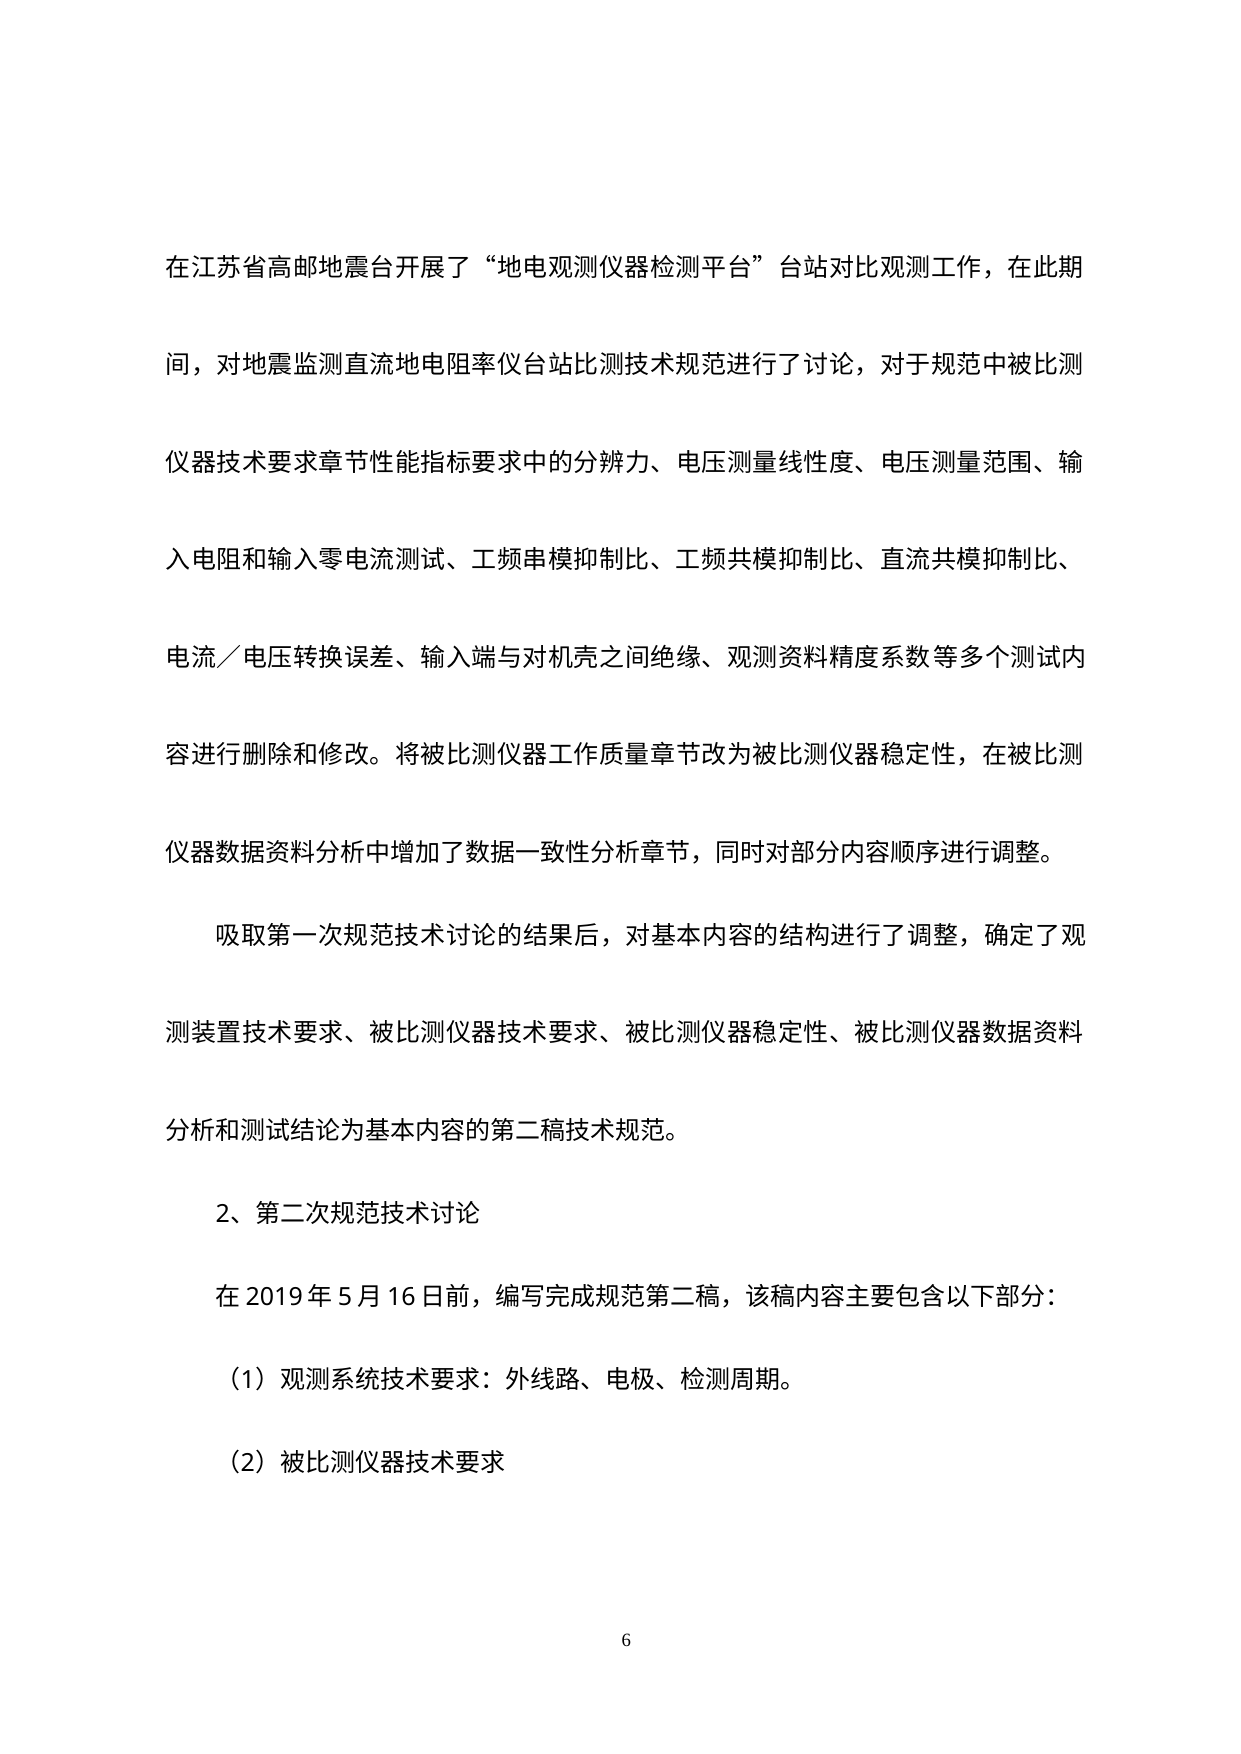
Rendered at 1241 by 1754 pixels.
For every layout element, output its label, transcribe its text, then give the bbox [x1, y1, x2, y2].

text 2、第二次规范技术讨论 [165, 1179, 1087, 1244]
text （1）观测系统技术要求：外线路、电极、检测周期。 [165, 1345, 1087, 1410]
text 吸取第一次规范技术讨论的结果后，对基本内容的结构进行了调整，确定了观测装置技术要求、被比测仪器技术要求、被比测仪器稳定性、被比测仪器数据资料分析和测试结论为基本内容的第二稿技术规范。 [165, 901, 1087, 1161]
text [165, 233, 1087, 883]
text 在2019年5月16日前，编写完成规范第二稿，该稿内容主要包含以下部分： [165, 1262, 1087, 1327]
text （2）被比测仪器技术要求 [165, 1428, 1087, 1493]
